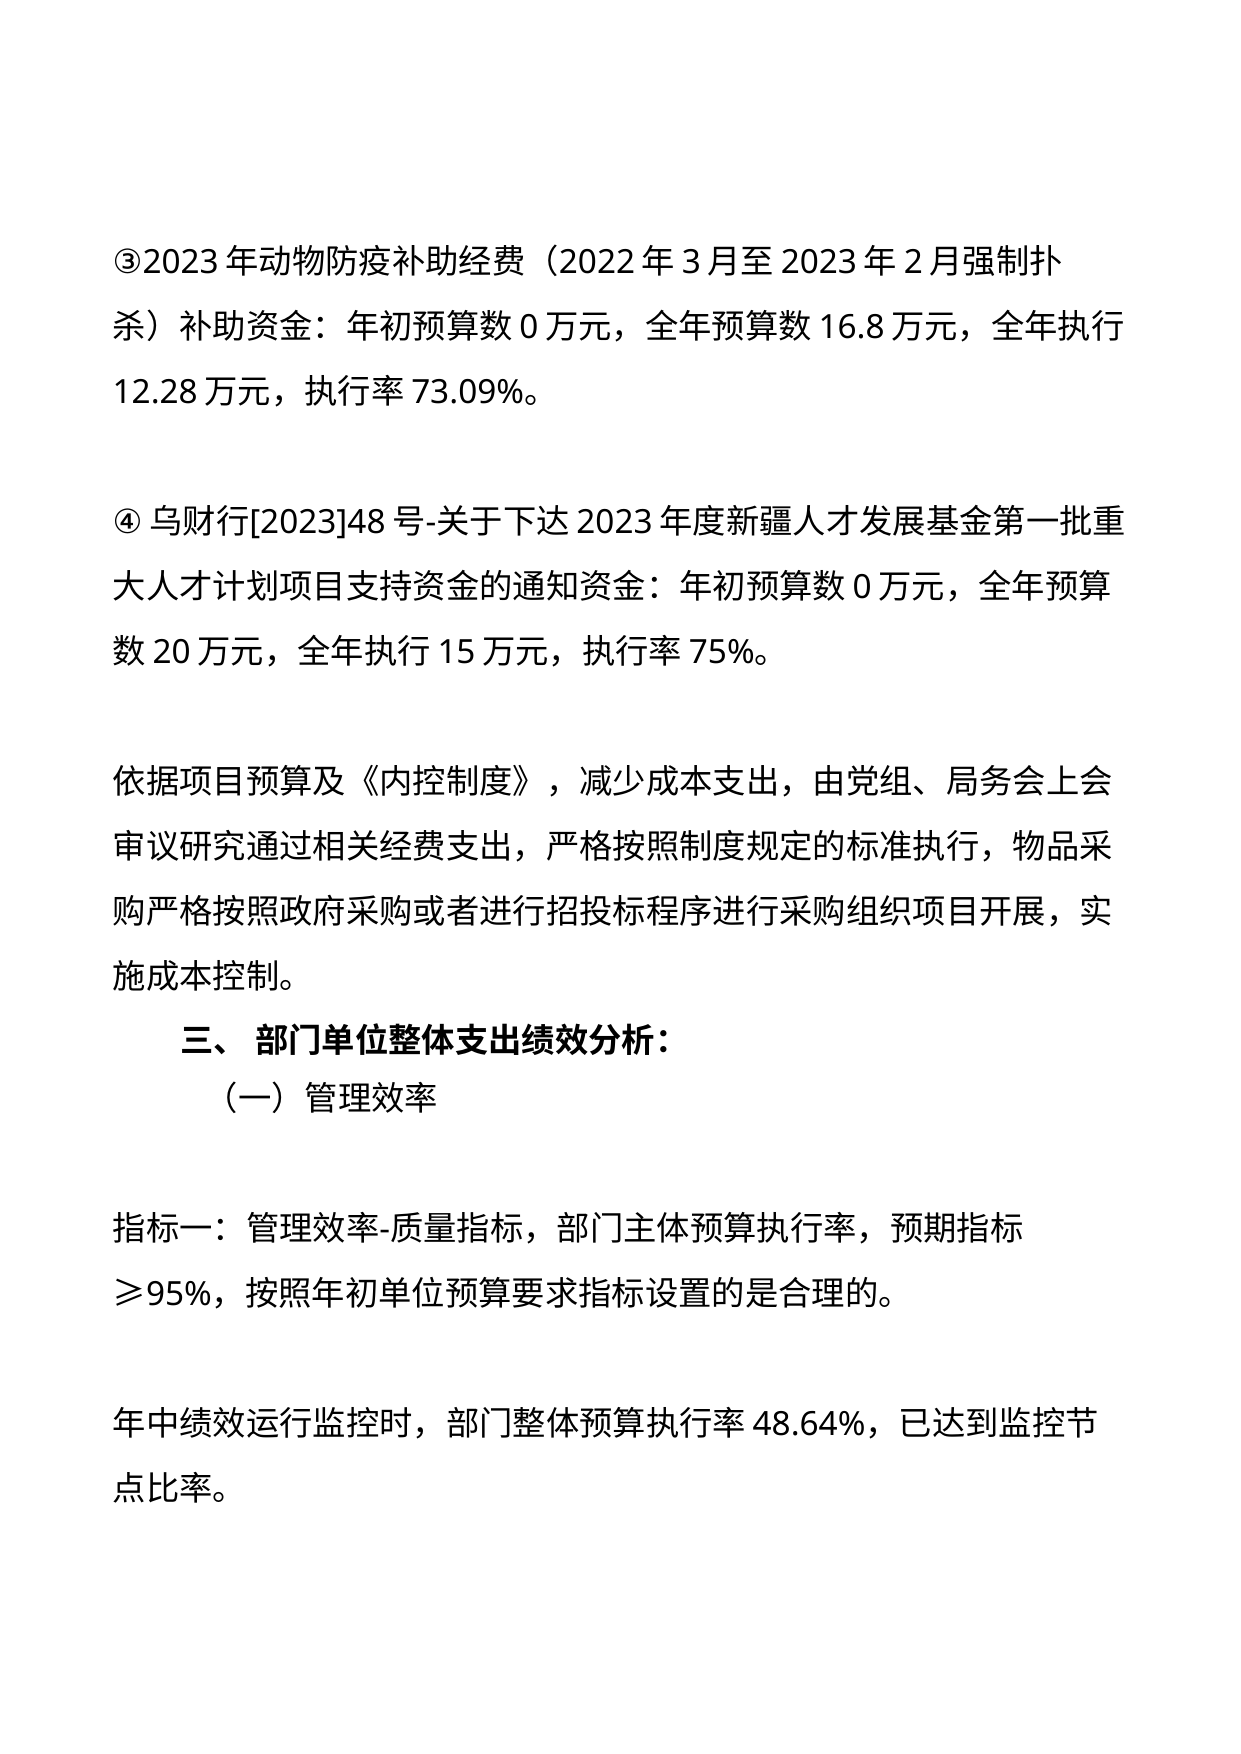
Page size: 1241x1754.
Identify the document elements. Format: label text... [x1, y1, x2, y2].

list 部门单位整体支出绩效分析： [180, 1007, 1128, 1063]
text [112, 1063, 1128, 1518]
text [112, 162, 1128, 1007]
